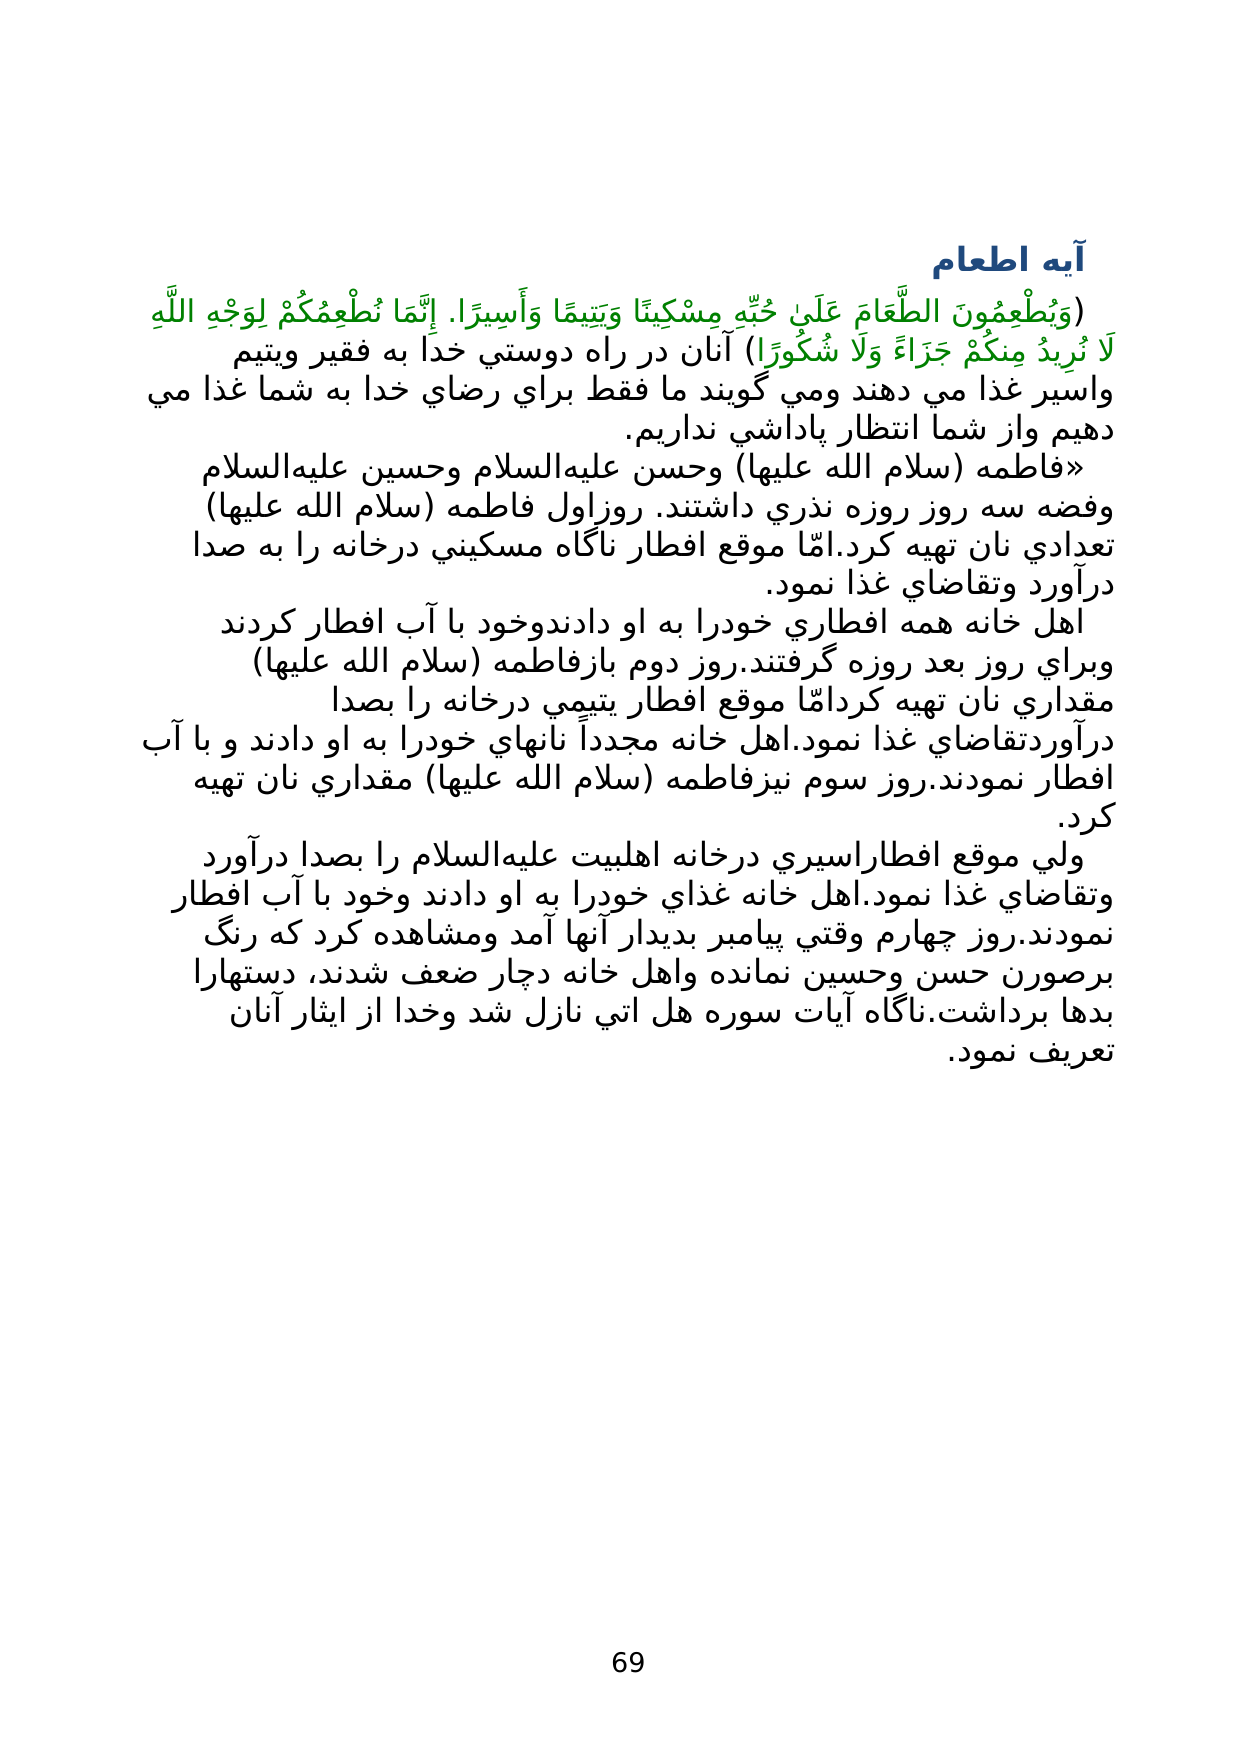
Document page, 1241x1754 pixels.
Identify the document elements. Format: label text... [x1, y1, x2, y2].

text (وَيُطْعِمُونَ الطَّعَامَ عَلَىٰ حُبِّهِ مِسْكِينًا وَيَتِيمًا وَأَسِيرًا. إِنَّمَا نُطْعِمُكُمْ لِوَجْهِ اللَّهِ لَا نُرِيدُ مِنكُمْ جَزَاءً وَلَا شُكُورًا) آنان در راه دوستي خدا به فقير ويتيم واسير غذا مي دهند ومي گويند ما فقط براي رضاي خدا به شما غذا مي دهيم واز شما انتظار پاداشي نداريم. [141, 292, 1116, 447]
text اهل خانه همه افطاري خودرا به او دادندوخود با آب افطار كردند وبراي روز بعد روزه گرفتند.روز دوم بازفاطمه (سلام الله علیها) مقداري نان تهيه كردامّا موقع افطار يتيمي درخانه را بصدا درآوردتقاضاي غذا نمود.اهل خانه مجدداً نانهاي خودرا به او دادند و با آب افطار نمودند.روز سوم نيزفاطمه (سلام الله علیها) مقداري نان تهيه كرد. [141, 603, 1116, 836]
text ولي موقع افطاراسيري درخانه اهلبيت عليه‌السلام را بصدا درآورد وتقاضاي غذا نمود.اهل خانه غذاي خودرا به او دادند وخود با آب افطار نمودند.روز چهارم وقتي پيامبر بديدار آنها آمد ومشاهده كرد كه رنگ برصورن حسن وحسين نمانده واهل خانه دچار ضعف شدند، دستهارا بدها برداشت.ناگاه آيات سوره هل اتي نازل شد وخدا از ايثار آنان تعريف نمود. [141, 836, 1116, 1069]
subtitle آيه اطعام [141, 241, 1116, 279]
text «فاطمه (سلام الله علیها) وحسن عليه‌السلام وحسين عليه‌السلام وفضه سه روز روزه نذري داشتند. روزاول فاطمه (سلام الله علیها) تعدادي نان تهيه كرد.امّا موقع افطار ناگاه مسكيني درخانه را به صدا درآورد وتقاضاي غذا نمود. [141, 447, 1116, 603]
